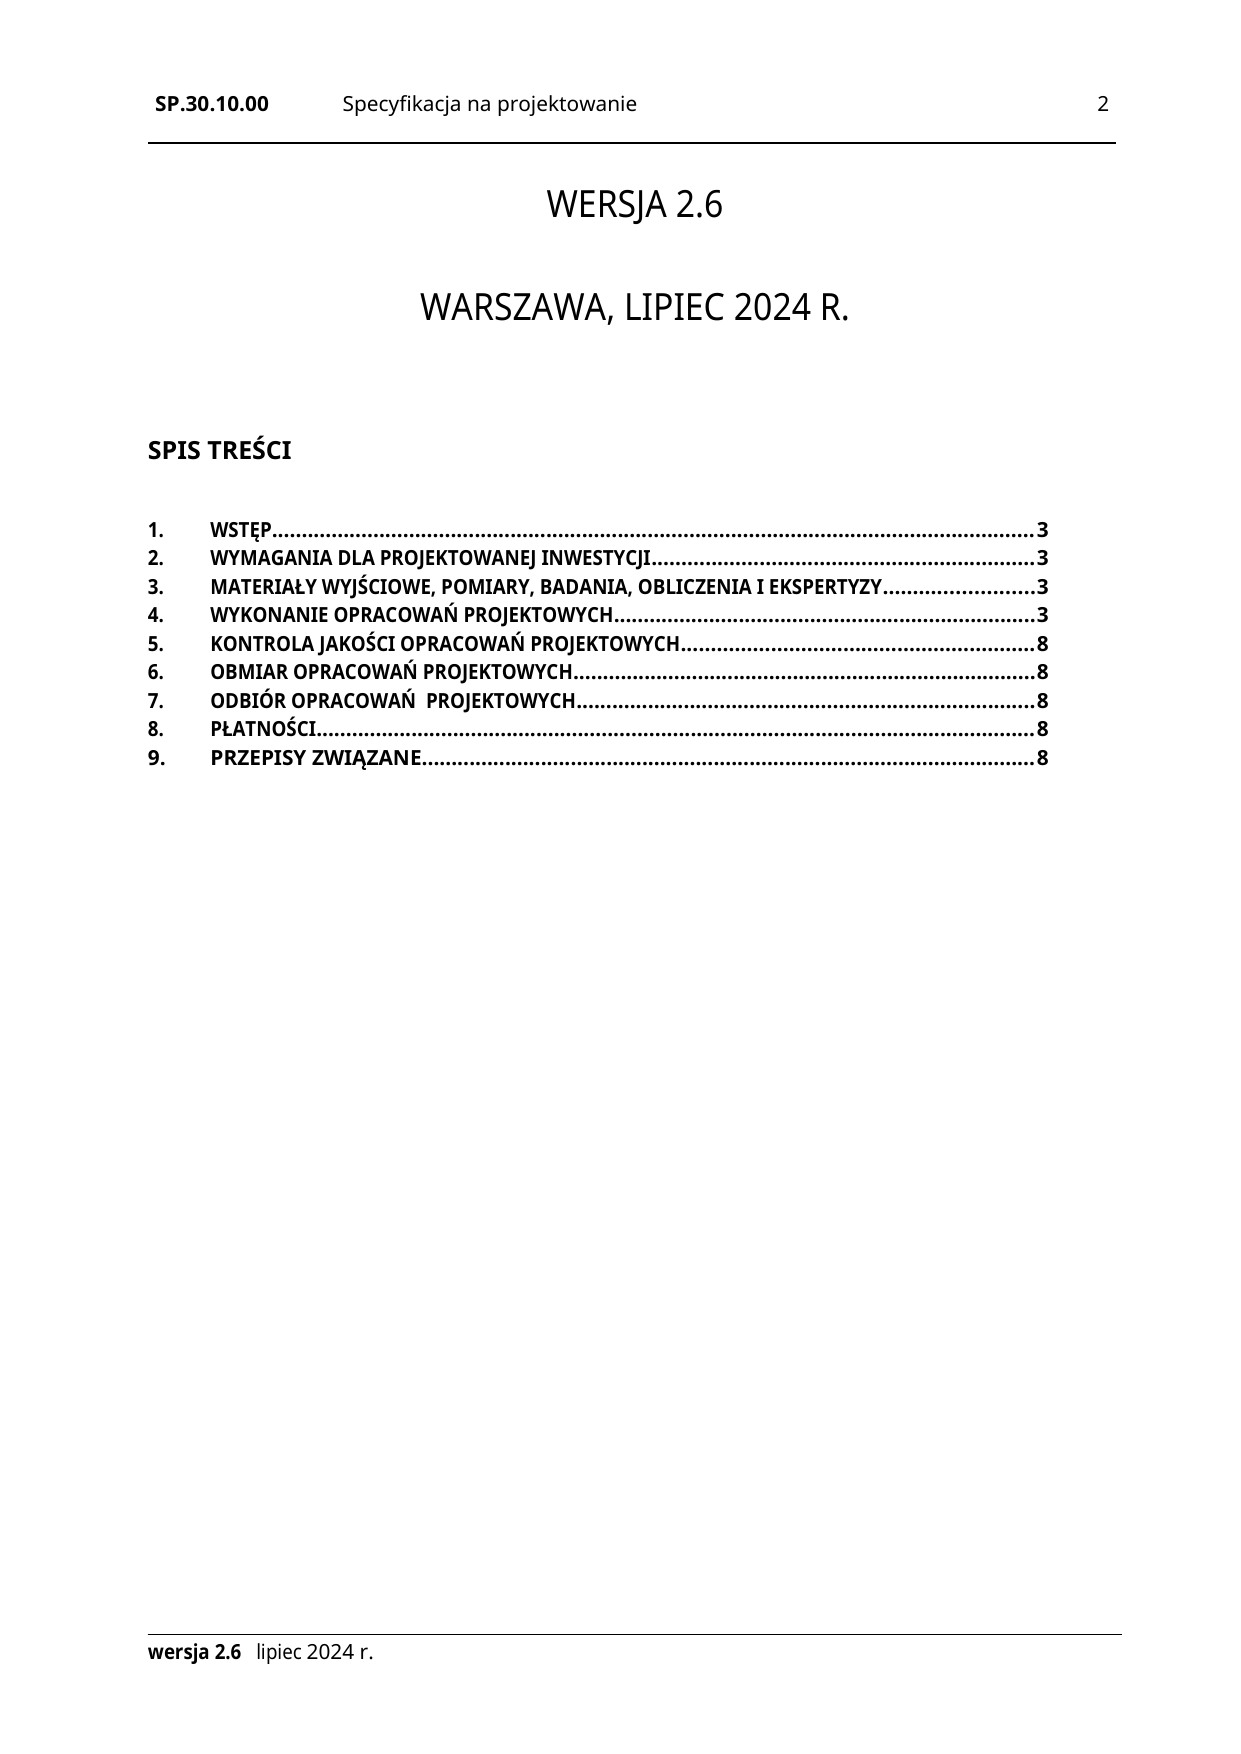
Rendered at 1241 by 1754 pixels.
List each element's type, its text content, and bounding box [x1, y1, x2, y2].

text 9. przepisy związane 8 [148, 743, 1122, 771]
text WERSJA 2.6 [148, 178, 1122, 229]
text SPIS TREŚCI [148, 433, 1122, 467]
text 4. wykonanie OPRACOWAŃ PROJEKTOWYCH 3 [148, 600, 1122, 629]
text 8. płatności 8 [148, 714, 1122, 743]
text 2. Wymagania dla projektowanej inwestycJi 3 [148, 543, 1122, 572]
text WARSZAWA, LIPIEC 2024 R. [148, 280, 1122, 331]
text 6. obmiar OPRACOWAŃ PROJEKTOWYCH 8 [148, 657, 1122, 686]
text 5. kontrola jakości OPRACOWAŃ PROJEKTOWYCH 8 [148, 629, 1122, 657]
text 1. WSTĘP 3 [148, 515, 1122, 543]
text 3. MATERIAŁY WYJŚCIOWE, POMIARY, BADANIA, OBLICZENIA I EKSPERTYZY 3 [148, 572, 1122, 600]
text 7. odbiór OPRACOWAŃ PROJEKTOWYCH 8 [148, 686, 1122, 714]
